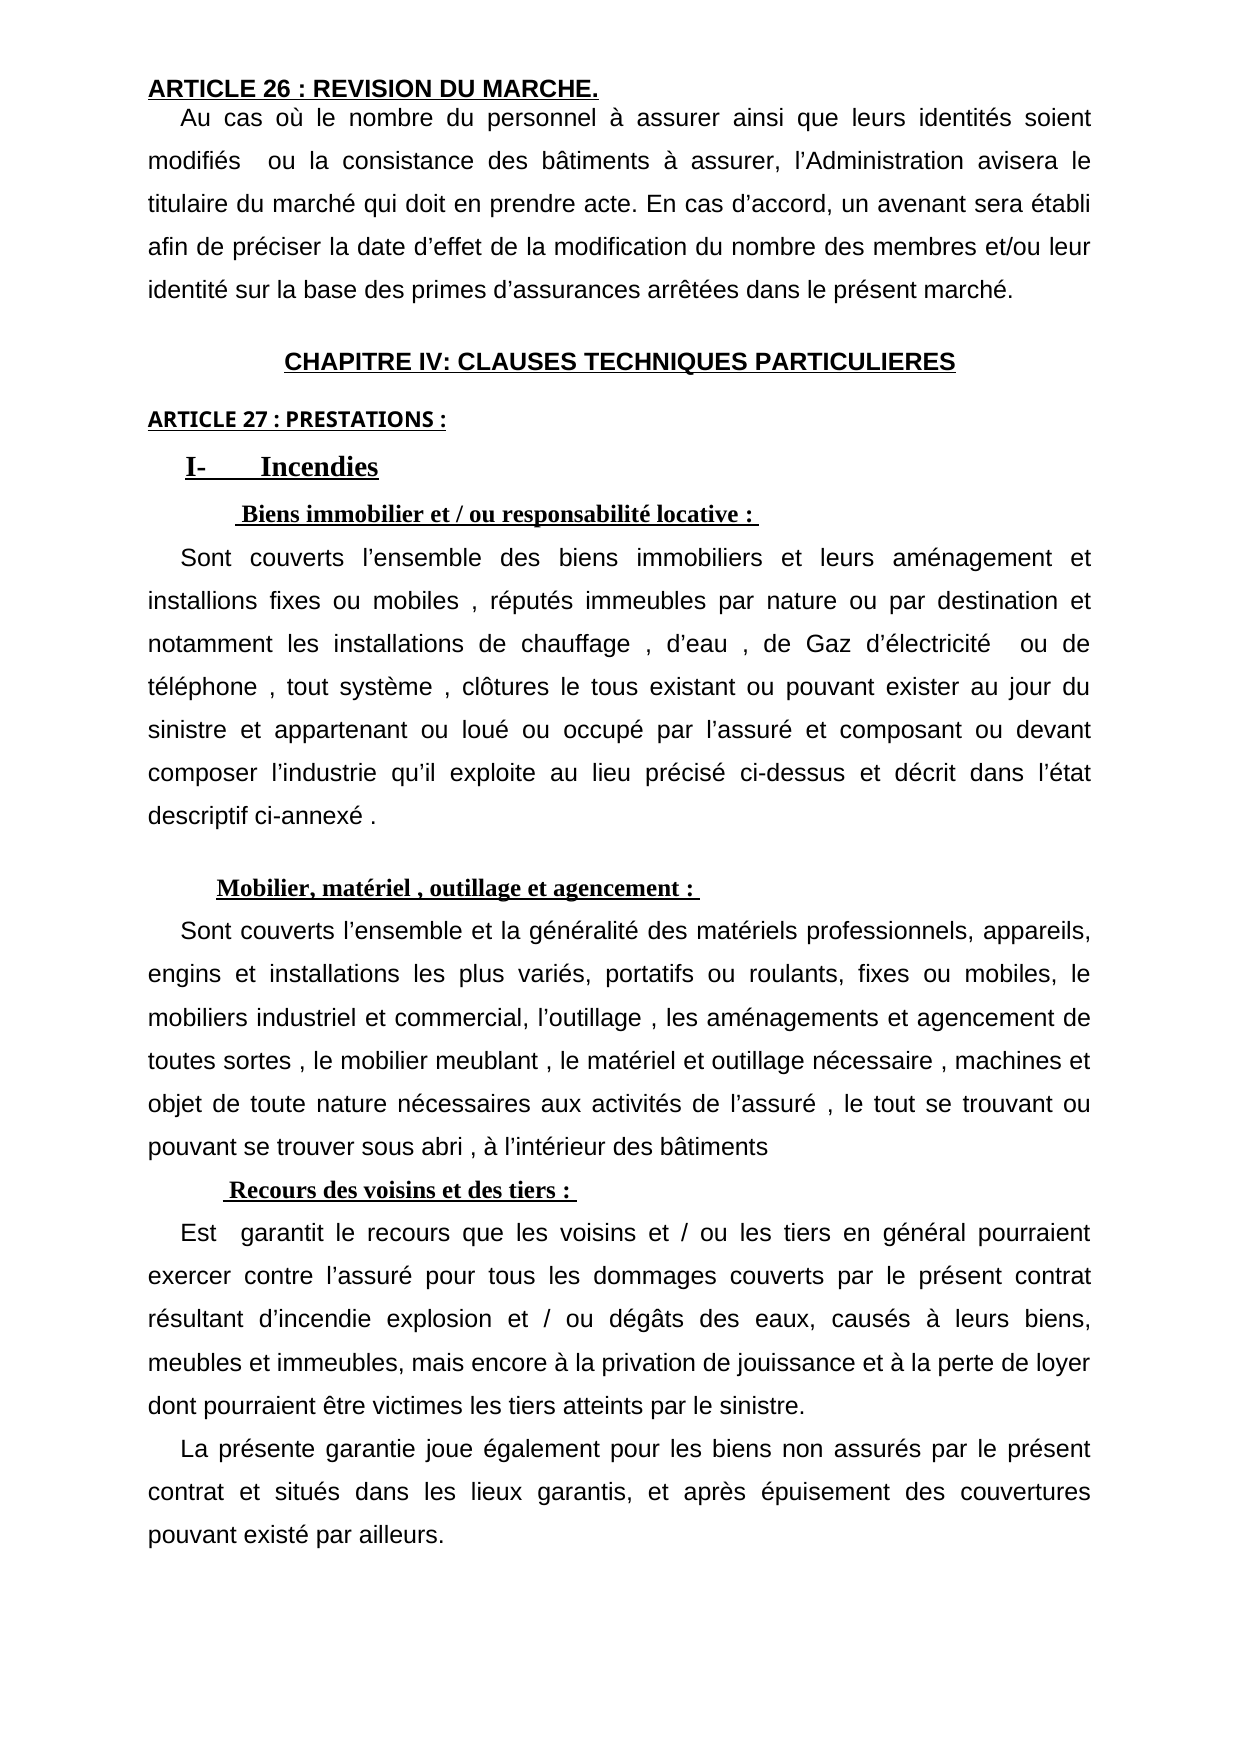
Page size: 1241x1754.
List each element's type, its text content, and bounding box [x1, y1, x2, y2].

text ARTICLE 27 : PRESTATIONS : [148, 404, 1093, 434]
text La présente garantie joue également pour les biens non assurés par le présent contrat et situés dans les lieux garantis, et après épuisement des couvertures pouvant existé par ailleurs. [148, 1434, 1093, 1549]
text Recours des voisins et des tiers : [185, 1175, 1093, 1204]
text Est garantit le recours que les voisins et / ou les tiers en général pourraient exercer contre l’assuré pour tous les dommages couverts par le présent contrat résultant d’incendie explosion et / ou dégâts des eaux, causés à leurs biens, meubles et immeubles, mais encore à la privation de jouissance et à la perte de loyer dont pourraient être victimes les tiers atteints par le sinistre. [148, 1218, 1093, 1419]
list Incendies [185, 449, 1093, 483]
text Au cas où le nombre du personnel à assurer ainsi que leurs identités soient modifiés ou la consistance des bâtiments à assurer, l’Administration avisera le titulaire du marché qui doit en prendre acte. En cas d’accord, un avenant sera établi afin de préciser la date d’effet de la modification du nombre des membres et/ou leur identité sur la base des primes d’assurances arrêtées dans le présent marché. [148, 103, 1093, 304]
text Mobilier, matériel , outillage et agencement : [185, 873, 1093, 902]
subtitle Chapitre IV: clauses techniques PARTICULIERes [148, 347, 1093, 376]
text ARTICLE 26 : REVISION DU MARCHE. [148, 74, 1078, 103]
text Sont couverts l’ensemble des biens immobiliers et leurs aménagement et installions fixes ou mobiles , réputés immeubles par nature ou par destination et notamment les installations de chauffage , d’eau , de Gaz d’électricité ou de téléphone , tout système , clôtures le tous existant ou pouvant exister au jour du sinistre et appartenant ou loué ou occupé par l’assuré et composant ou devant composer l’industrie qu’il exploite au lieu précisé ci-dessus et décrit dans l’état descriptif ci-annexé . [148, 543, 1093, 830]
text Sont couverts l’ensemble et la généralité des matériels professionnels, appareils, engins et installations les plus variés, portatifs ou roulants, fixes ou mobiles, le mobiliers industriel et commercial, l’outillage , les aménagements et agencement de toutes sortes , le mobilier meublant , le matériel et outillage nécessaire , machines et objet de toute nature nécessaires aux activités de l’assuré , le tout se trouvant ou pouvant se trouver sous abri , à l’intérieur des bâtiments [148, 916, 1093, 1161]
text Biens immobilier et / ou responsabilité locative : [148, 499, 1093, 528]
